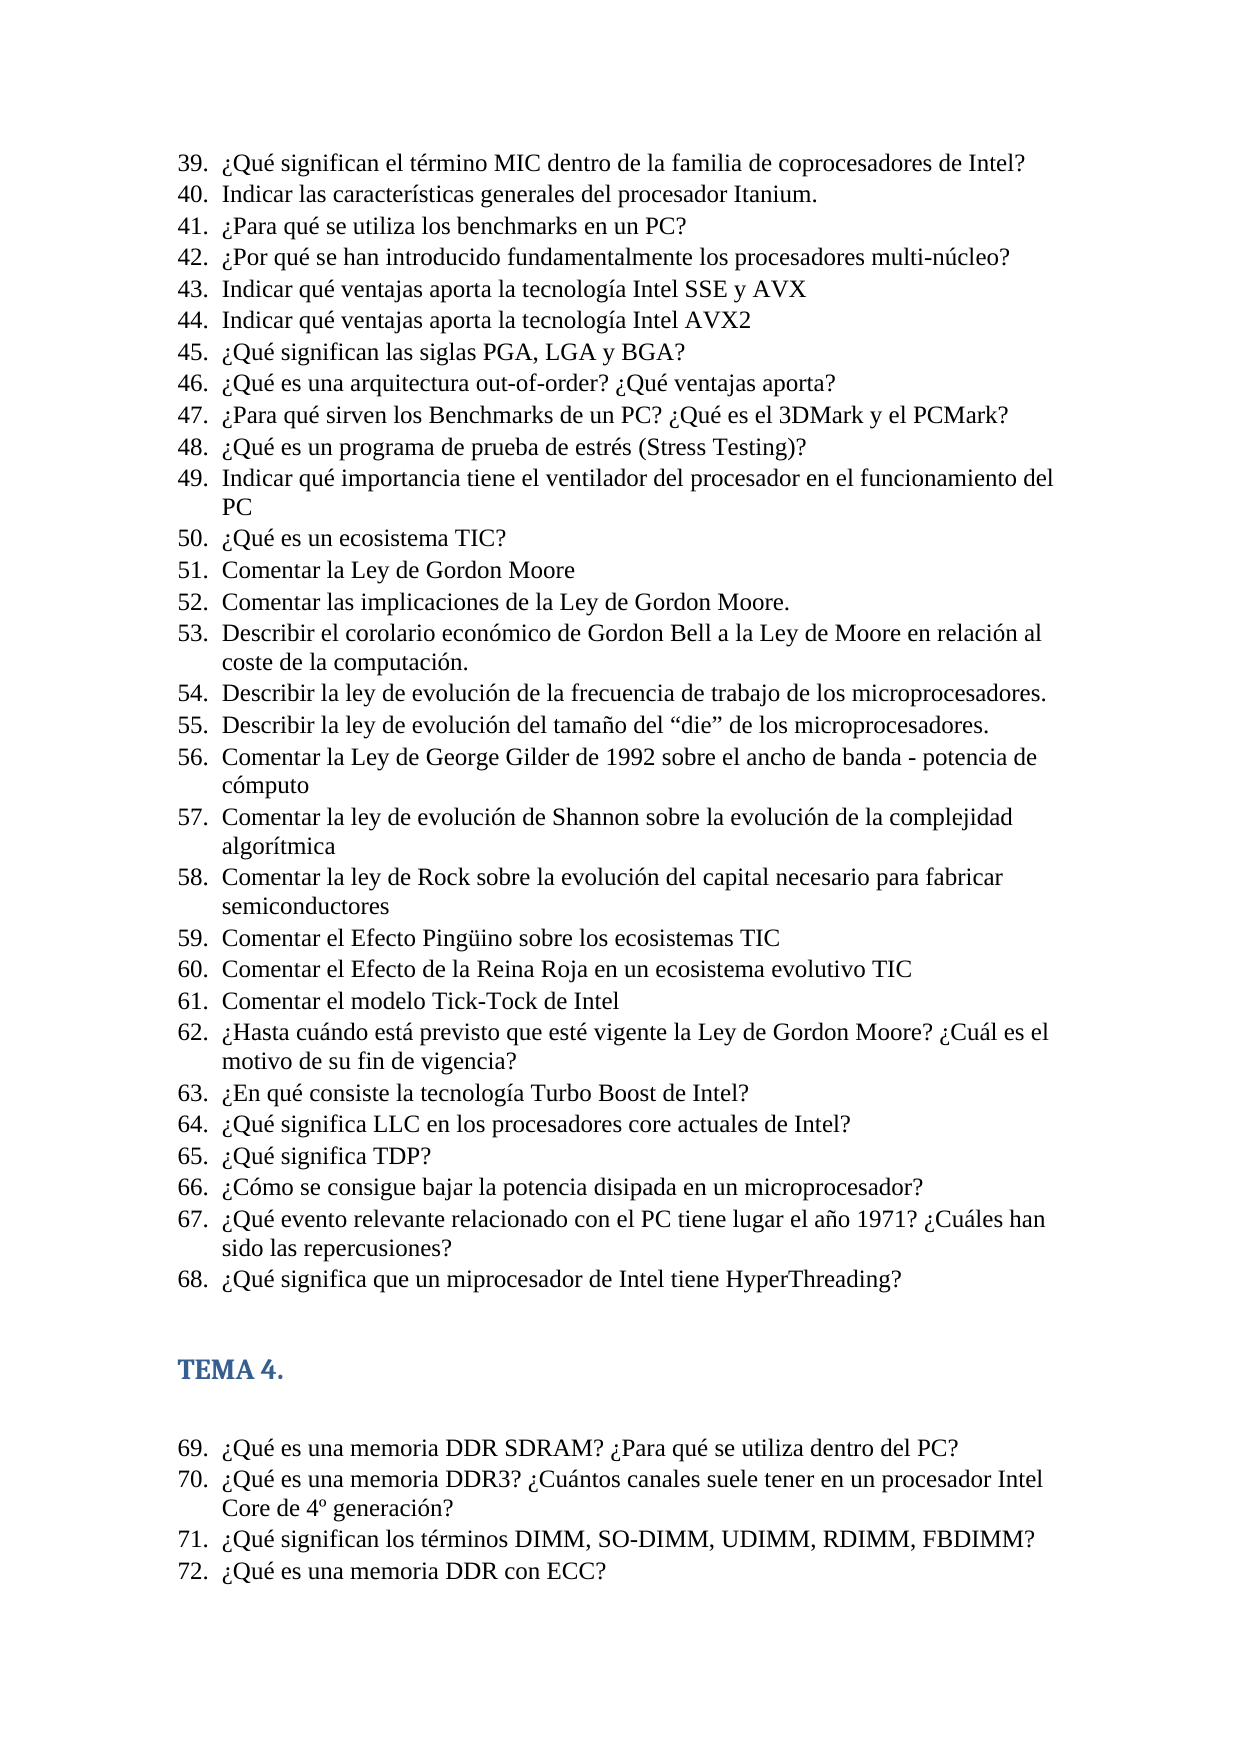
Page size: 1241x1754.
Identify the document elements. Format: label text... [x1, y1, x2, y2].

list Comentar el Efecto de la Reina Roja en un ecosistema evolutivo TIC [177, 954, 1063, 983]
list ¿Qué significa TDP? [177, 1141, 1063, 1169]
list Comentar las implicaciones de la Ley de Gordon Moore. [177, 587, 1063, 615]
list ¿Qué significan el término MIC dentro de la familia de coprocesadores de Intel? [177, 148, 1063, 176]
list Indicar qué ventajas aporta la tecnología Intel SSE y AVX [177, 274, 1063, 303]
list Comentar el modelo Tick-Tock de Intel [177, 986, 1063, 1014]
list ¿Cómo se consigue bajar la potencia disipada en un microprocesador? [177, 1172, 1063, 1201]
list Describir el corolario económico de Gordon Bell a la Ley de Moore en relación al coste de la computación. [177, 618, 1063, 676]
list ¿Qué es una memoria DDR SDRAM? ¿Para qué se utiliza dentro del PC? [177, 1433, 1063, 1461]
list Comentar el Efecto Pingüino sobre los ecosistemas TIC [177, 923, 1063, 951]
list ¿Qué es una memoria DDR3? ¿Cuántos canales suele tener en un procesador Intel Core de 4º generación? [177, 1464, 1063, 1522]
list ¿Qué es un ecosistema TIC? [177, 523, 1063, 552]
list Indicar las características generales del procesador Itanium. [177, 179, 1063, 208]
list ¿Hasta cuándo está previsto que esté vigente la Ley de Gordon Moore? ¿Cuál es el motivo de su fin de vigencia? [177, 1017, 1063, 1075]
list ¿Qué significan las siglas PGA, LGA y BGA? [177, 337, 1063, 366]
list ¿Para qué sirven los Benchmarks de un PC? ¿Qué es el 3DMark y el PCMark? [177, 400, 1063, 429]
subtitle TEMA 4. [177, 1353, 1063, 1386]
list ¿Qué evento relevante relacionado con el PC tiene lugar el año 1971? ¿Cuáles han sido las repercusiones? [177, 1204, 1063, 1261]
list ¿Qué es una memoria DDR con ECC? [177, 1556, 1063, 1585]
list Indicar qué importancia tiene el ventilador del procesador en el funcionamiento del PC [177, 463, 1063, 521]
list Indicar qué ventajas aporta la tecnología Intel AVX2 [177, 305, 1063, 334]
list ¿Qué significa LLC en los procesadores core actuales de Intel? [177, 1109, 1063, 1138]
list Describir la ley de evolución del tamaño del “die” de los microprocesadores. [177, 710, 1063, 739]
list Comentar la Ley de George Gilder de 1992 sobre el ancho de banda - potencia de cómputo [177, 742, 1063, 799]
list ¿Para qué se utiliza los benchmarks en un PC? [177, 211, 1063, 239]
list ¿Por qué se han introducido fundamentalmente los procesadores multi-núcleo? [177, 242, 1063, 271]
list ¿Qué es una arquitectura out-of-order? ¿Qué ventajas aporta? [177, 368, 1063, 397]
list Comentar la ley de evolución de Shannon sobre la evolución de la complejidad algorítmica [177, 802, 1063, 859]
list Describir la ley de evolución de la frecuencia de trabajo de los microprocesadores. [177, 678, 1063, 707]
list ¿Qué significan los términos DIMM, SO-DIMM, UDIMM, RDIMM, FBDIMM? [177, 1524, 1063, 1553]
list ¿Qué es un programa de prueba de estrés (Stress Testing)? [177, 432, 1063, 460]
list ¿En qué consiste la tecnología Turbo Boost de Intel? [177, 1078, 1063, 1106]
list Comentar la ley de Rock sobre la evolución del capital necesario para fabricar semiconductores [177, 862, 1063, 920]
list Comentar la Ley de Gordon Moore [177, 555, 1063, 584]
list ¿Qué significa que un miprocesador de Intel tiene HyperThreading? [177, 1264, 1063, 1293]
